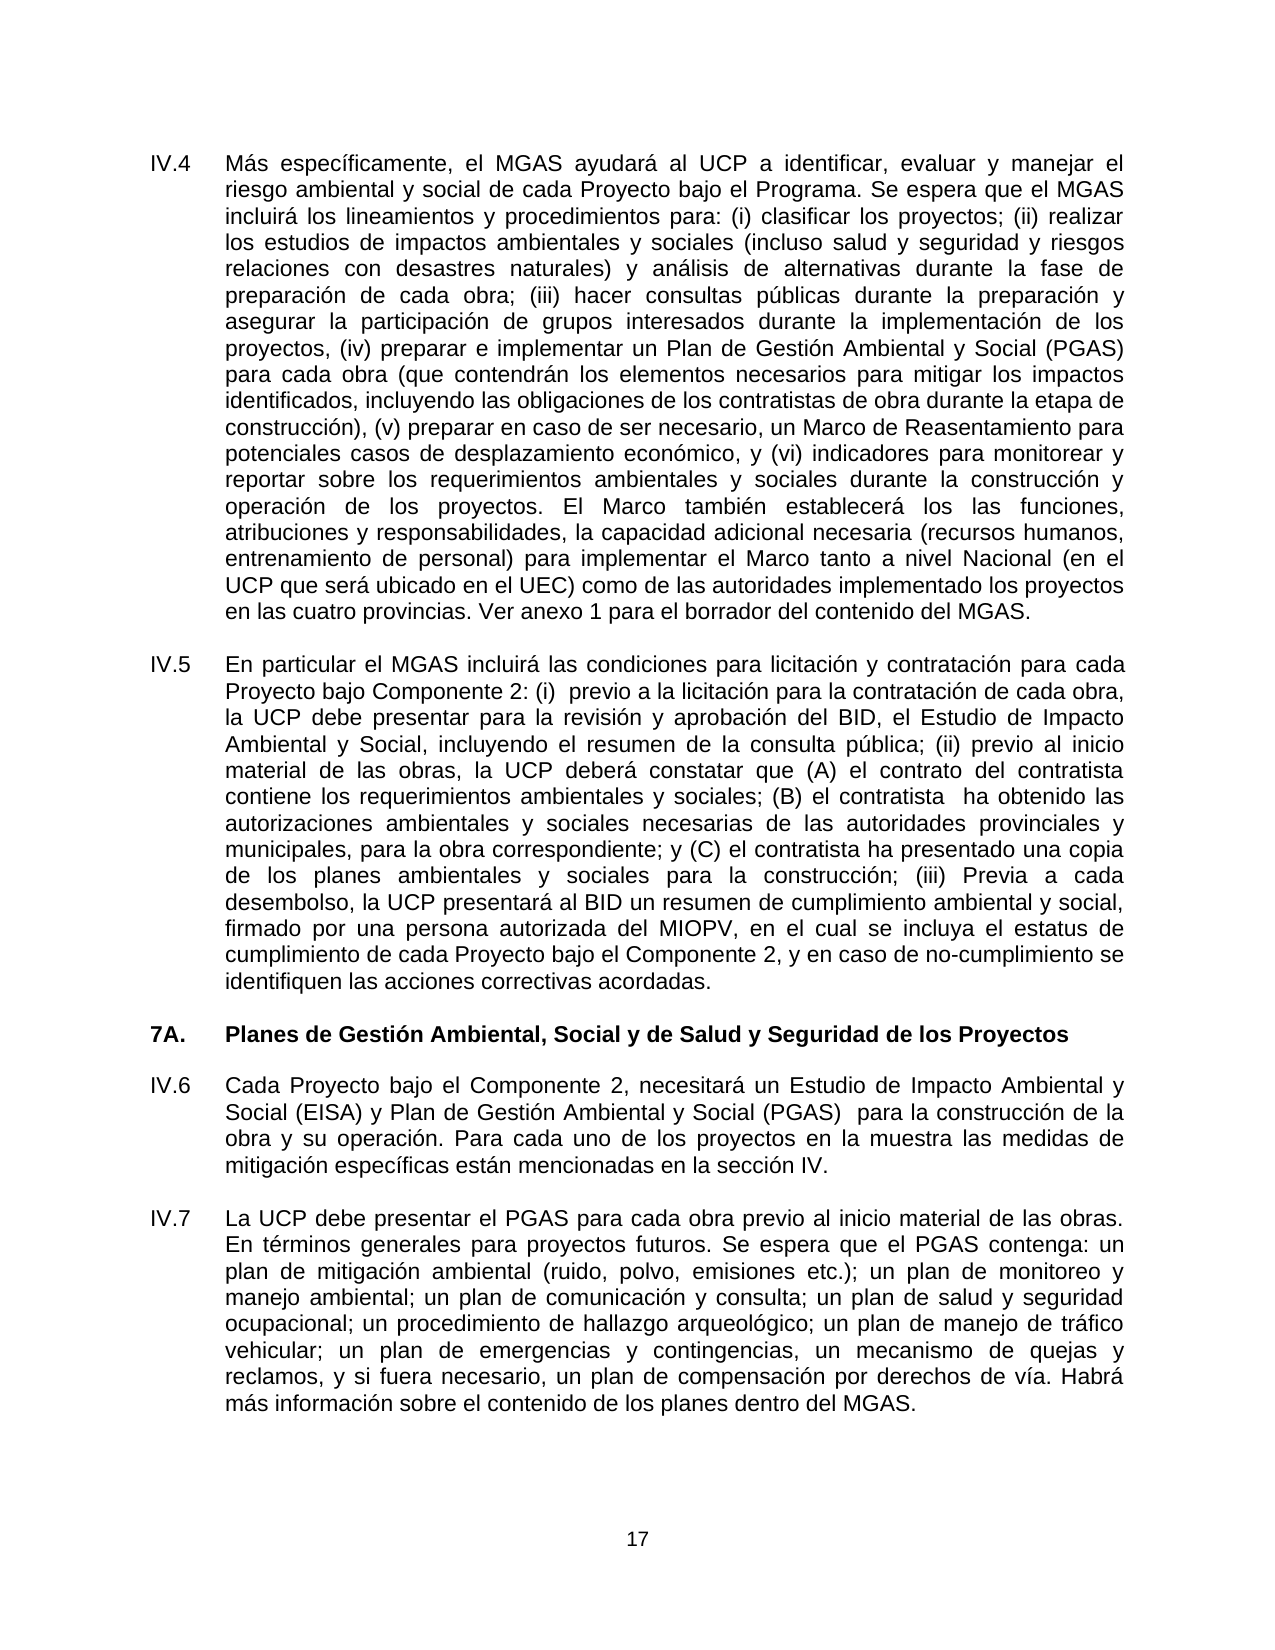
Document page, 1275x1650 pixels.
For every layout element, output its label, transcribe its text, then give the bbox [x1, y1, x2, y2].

text Más específicamente, el MGAS ayudará al UCP a identificar, evaluar y manejar el riesgo ambiental y social de cada Proyecto bajo el Programa. Se espera que el MGAS incluirá los lineamientos y procedimientos para: (i) clasificar los proyectos; (ii) realizar los estudios de impactos ambientales y sociales (incluso salud y seguridad y riesgos relaciones con desastres naturales) y análisis de alternativas durante la fase de preparación de cada obra; (iii) hacer consultas públicas durante la preparación y asegurar la participación de grupos interesados durante la implementación de los proyectos, (iv) preparar e implementar un Plan de Gestión Ambiental y Social (PGAS) para cada obra (que contendrán los elementos necesarios para mitigar los impactos identificados, incluyendo las obligaciones de los contratistas de obra durante la etapa de construcción), (v) preparar en caso de ser necesario, un Marco de Reasentamiento para potenciales casos de desplazamiento económico, y (vi) indicadores para monitorear y reportar sobre los requerimientos ambientales y sociales durante la construcción y operación de los proyectos. El Marco también establecerá los las funciones, atribuciones y responsabilidades, la capacidad adicional necesaria (recursos humanos, entrenamiento de personal) para implementar el Marco tanto a nivel Nacional (en el UCP que será ubicado en el UEC) como de las autoridades implementado los proyectos en las cuatro provincias. Ver anexo 1 para el borrador del contenido del MGAS. [150, 150, 1125, 624]
text La UCP debe presentar el PGAS para cada obra previo al inicio material de las obras. En términos generales para proyectos futuros. Se espera que el PGAS contenga: un plan de mitigación ambiental (ruido, polvo, emisiones etc.); un plan de monitoreo y manejo ambiental; un plan de comunicación y consulta; un plan de salud y seguridad ocupacional; un procedimiento de hallazgo arqueológico; un plan de manejo de tráfico vehicular; un plan de emergencias y contingencias, un mecanismo de quejas y reclamos, y si fuera necesario, un plan de compensación por derechos de vía. Habrá más información sobre el contenido de los planes dentro del MGAS. [150, 1205, 1125, 1416]
text En particular el MGAS incluirá las condiciones para licitación y contratación para cada Proyecto bajo Componente 2: (i) previo a la licitación para la contratación de cada obra, la UCP debe presentar para la revisión y aprobación del BID, el Estudio de Impacto Ambiental y Social, incluyendo el resumen de la consulta pública; (ii) previo al inicio material de las obras, la UCP deberá constatar que (A) el contrato del contratista contiene los requerimientos ambientales y sociales; (B) el contratista ha obtenido las autorizaciones ambientales y sociales necesarias de las autoridades provinciales y municipales, para la obra correspondiente; y (C) el contratista ha presentado una copia de los planes ambientales y sociales para la construcción; (iii) Previa a cada desembolso, la UCP presentará al BID un resumen de cumplimiento ambiental y social, firmado por una persona autorizada del MIOPV, en el cual se incluya el estatus de cumplimiento de cada Proyecto bajo el Componente 2, y en caso de no-cumplimiento se identifiquen las acciones correctivas acordadas. [150, 651, 1125, 994]
subtitle C. Planes de Gestión Ambiental, Social y de Salud y Seguridad de los Proyectos [150, 1021, 1125, 1047]
text Cada Proyecto bajo el Componente 2, necesitará un Estudio de Impacto Ambiental y Social (EISA) y Plan de Gestión Ambiental y Social (PGAS) para la construcción de la obra y su operación. Para cada uno de los proyectos en la muestra las medidas de mitigación específicas están mencionadas en la sección IV. [150, 1072, 1125, 1178]
